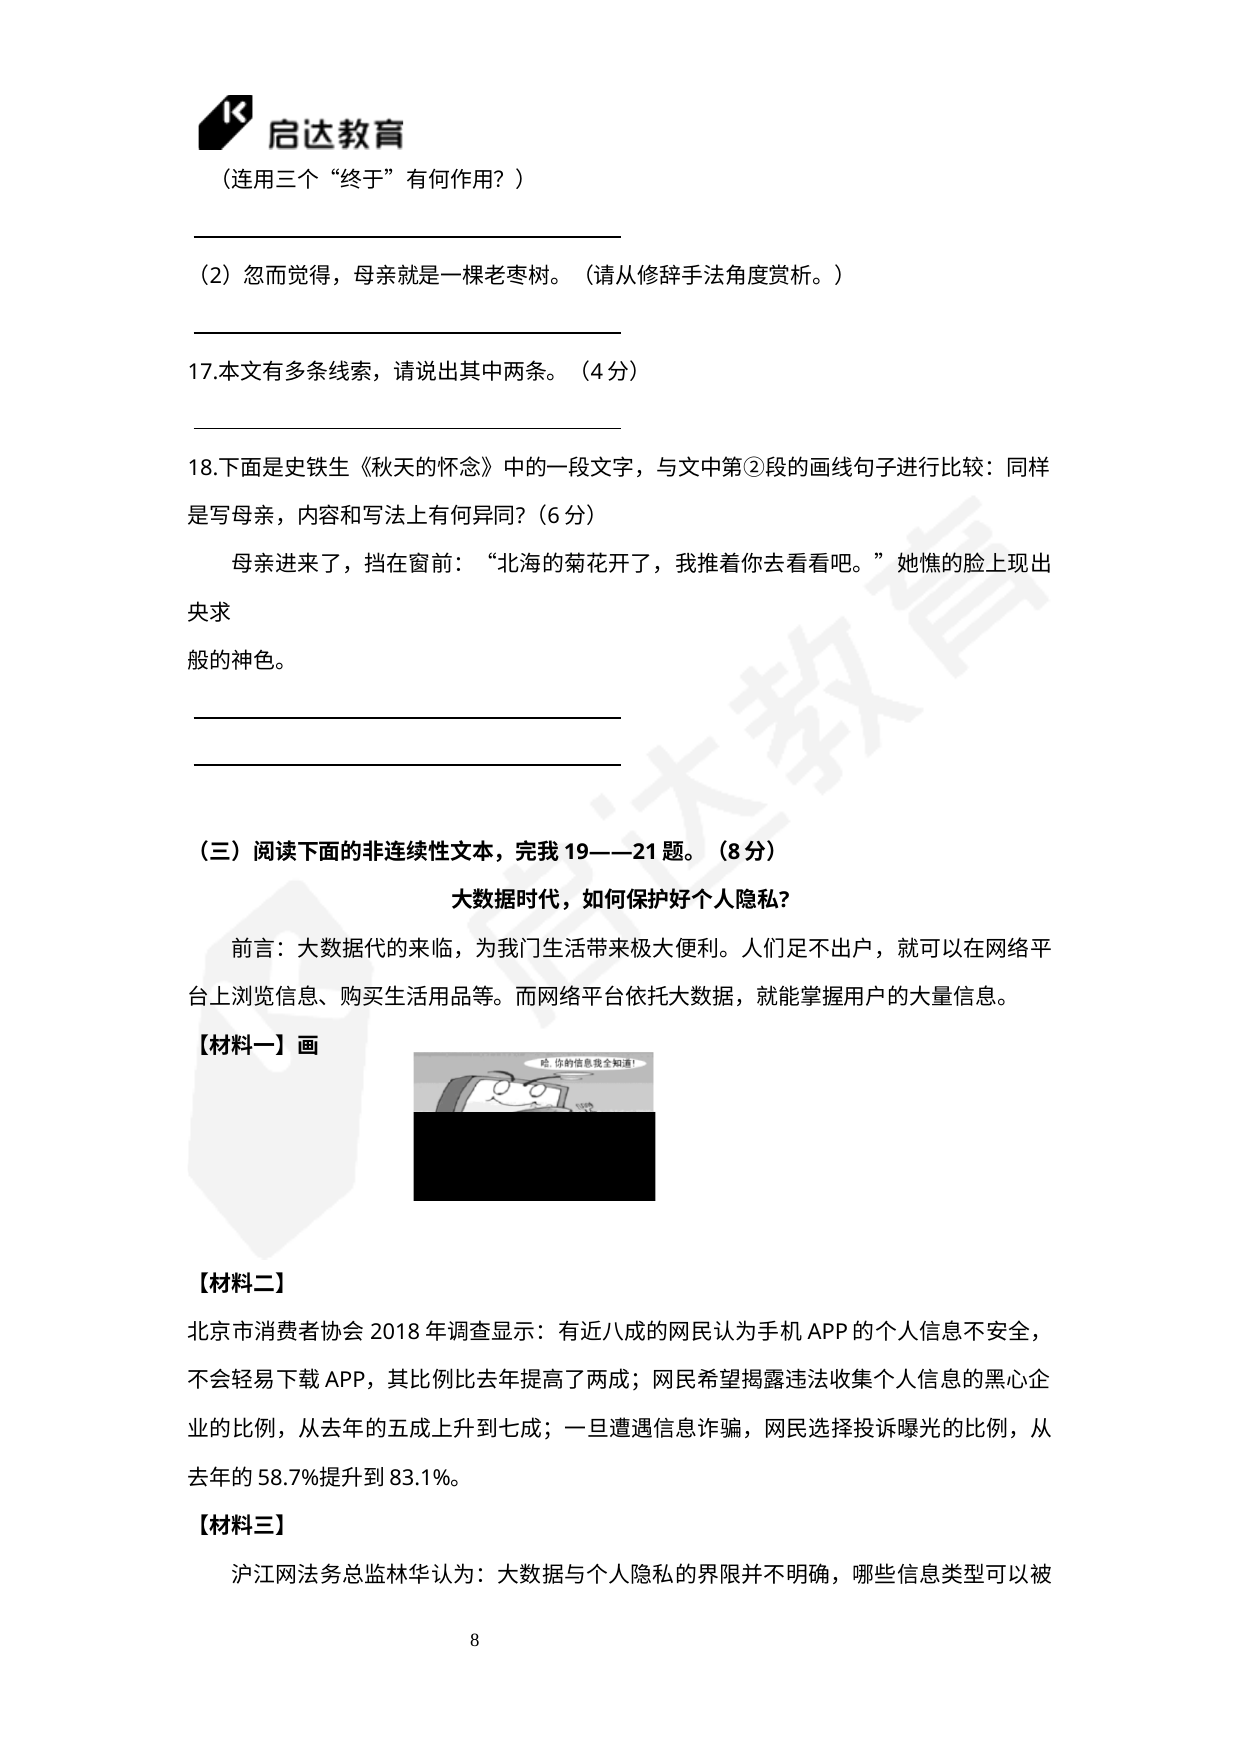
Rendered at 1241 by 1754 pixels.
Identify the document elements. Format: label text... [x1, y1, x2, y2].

text （2）忽而觉得，母亲就是一棵老枣树。（请从修辞手法角度赏析。） [187, 258, 1053, 290]
text 沪江网法务总监林华认为：大数据与个人隐私的界限并不明确，哪些信息类型可以被互 [187, 1556, 1053, 1589]
text 18.下面是史铁生《秋天的怀念》中的一段文字，与文中第②段的画线句子进行比较：同样 [187, 449, 1053, 482]
text 前言：大数据代的来临，为我门生活带来极大便利。人们足不出户，就可以在网络平台上浏览信息、购买生活用品等。而网络平台依托大数据，就能掌握用户的大量信息。 [187, 930, 1053, 1011]
text 17.本文有多条线索，请说出其中两条。（4分） [187, 353, 1053, 386]
text （三）阅读下面的非连续性文本，完我19——21题。（8分） [187, 833, 1053, 866]
text 【材料三】 [187, 1508, 1053, 1541]
text 【材料一】画 [187, 1027, 1053, 1060]
picture [413, 1052, 656, 1201]
text 北京市消费者协会2018年调查显示：有近八成的网民认为手机APP的个人信息不安全，不会轻易下载APP，其比例比去年提高了两成；网民希望揭露违法收集个人信息的黑心企业的比例，从去年的五成上升到七成；一旦遭遇信息诈骗，网民选择投诉曝光的比例，从去年的58.7%提升到83.1%。 [187, 1313, 1053, 1492]
text （连用三个“终于”有何作用？） [187, 162, 1053, 194]
text 母亲进来了，挡在窗前：“北海的菊花开了，我推着你去看看吧。”她憔的脸上现出央求 [187, 546, 1053, 627]
text 是写母亲，内容和写法上有何异同?（6分） [187, 497, 1053, 530]
text 般的神色。 [187, 643, 1053, 675]
text 【材料二】 [187, 1265, 1053, 1298]
picture [198, 95, 404, 150]
text 大数据时代，如何保护好个人隐私? [187, 882, 1053, 914]
